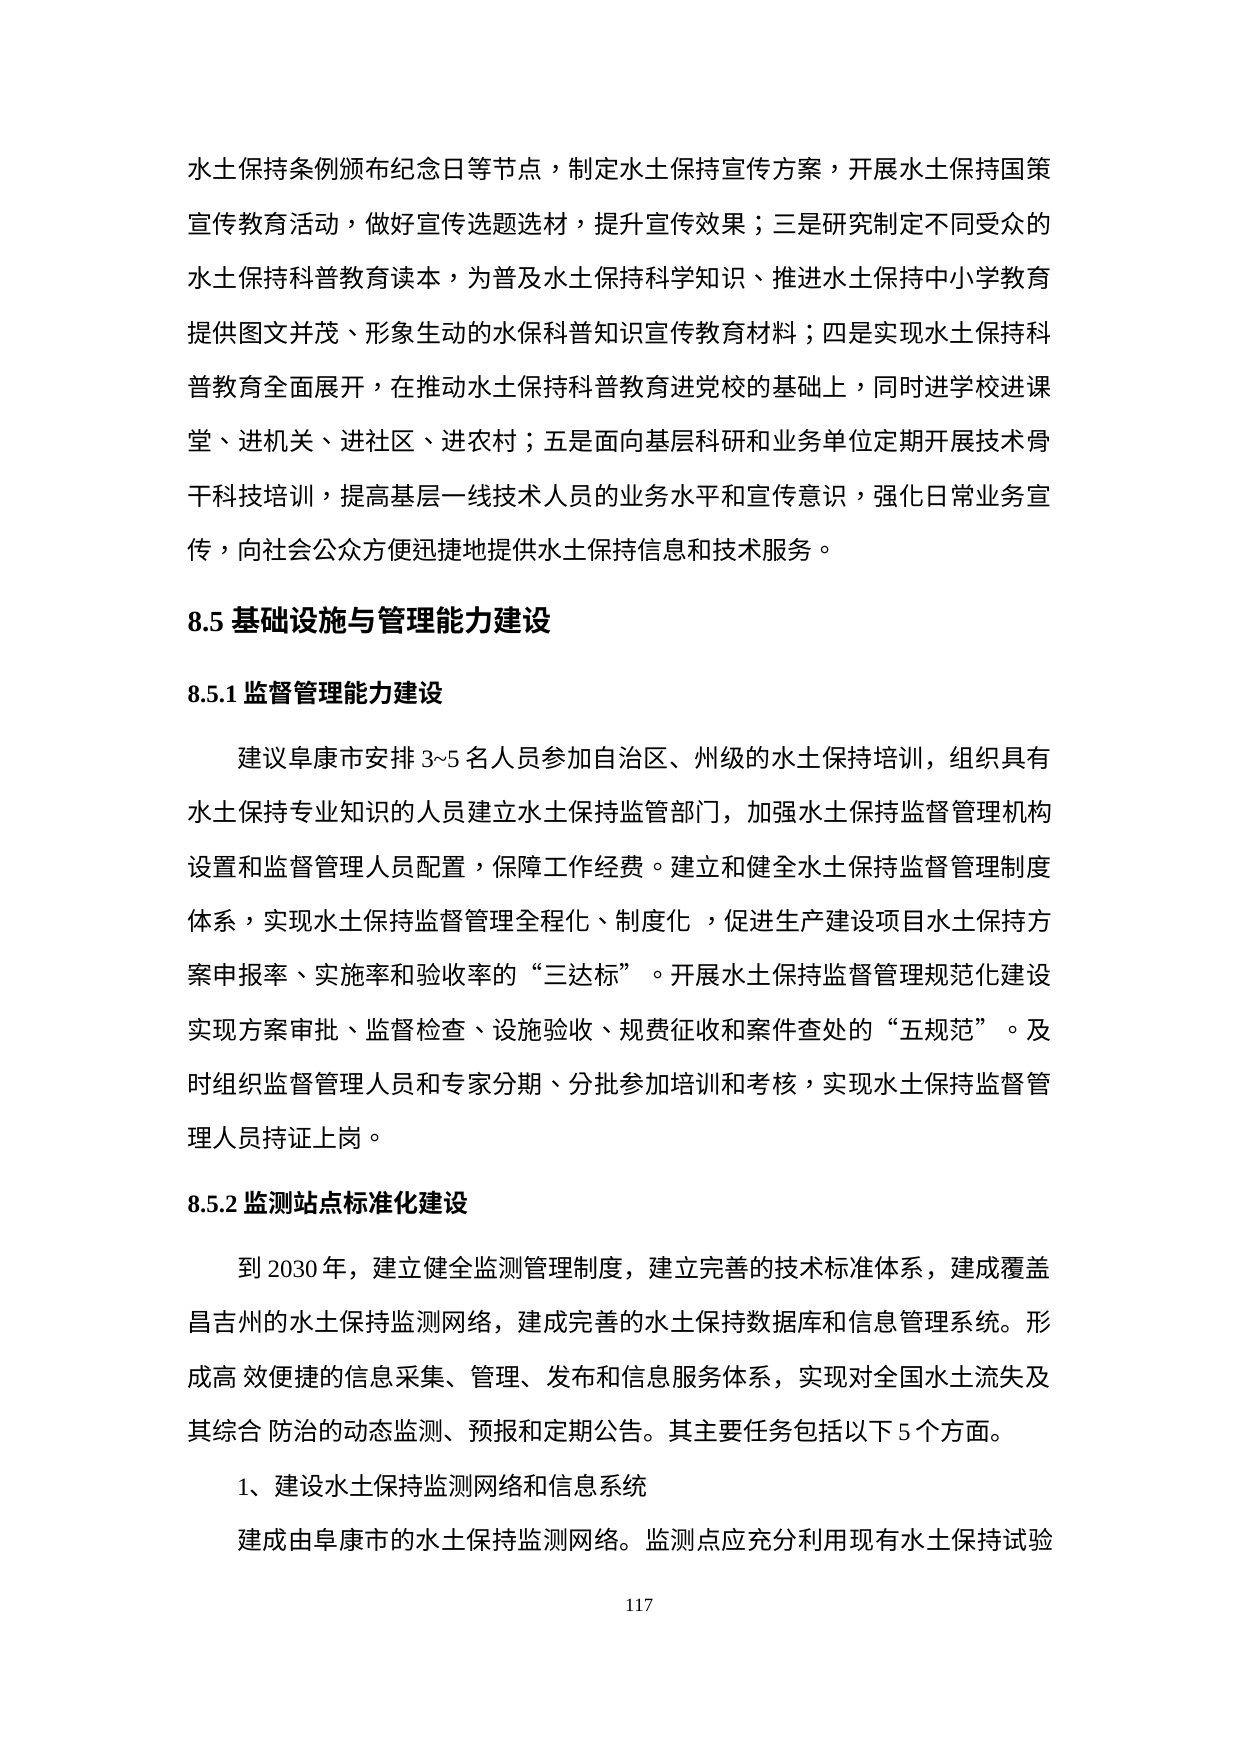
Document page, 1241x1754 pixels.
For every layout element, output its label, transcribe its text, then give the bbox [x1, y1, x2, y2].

text 建议阜康市安排3~5名人员参加自治区、州级的水土保持培训，组织具有水土保持专业知识的人员建立水土保持监管部门，加强水土保持监督管理机构设置和监督管理人员配置，保障工作经费。建立和健全水土保持监督管理制度体系，实现水土保持监督管理全程化、制度化 ，促进生产建设项目水土保持方案申报率、实施率和验收率的“三达标”。开展水土保持监督管理规范化建设，实现方案审批、监督检查、设施验收、规费征收和案件查处的“五规范”。及时组织监督管理人员和专家分期、分批参加培训和考核，实现水土保持监督管理人员持证上岗。 [187, 738, 1053, 1155]
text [187, 1520, 1053, 1557]
subtitle 8.5.2 监测站点标准化建设 [187, 1184, 1053, 1220]
subtitle 8.5 基础设施与管理能力建设 [187, 597, 1053, 640]
text 到2030年，建立健全监测管理制度，建立完善的技术标准体系，建成覆盖昌吉州的水土保持监测网络，建成完善的水土保持数据库和信息管理系统。形成高 效便捷的信息采集、管理、发布和信息服务体系，实现对全国水土流失及其综合 防治的动态监测、预报和定期公告。其主要任务包括以下5个方面。 [187, 1248, 1053, 1448]
text 1、建设水土保持监测网络和信息系统 [187, 1466, 1053, 1502]
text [187, 150, 1053, 567]
subtitle 8.5.1 监督管理能力建设 [187, 673, 1053, 710]
